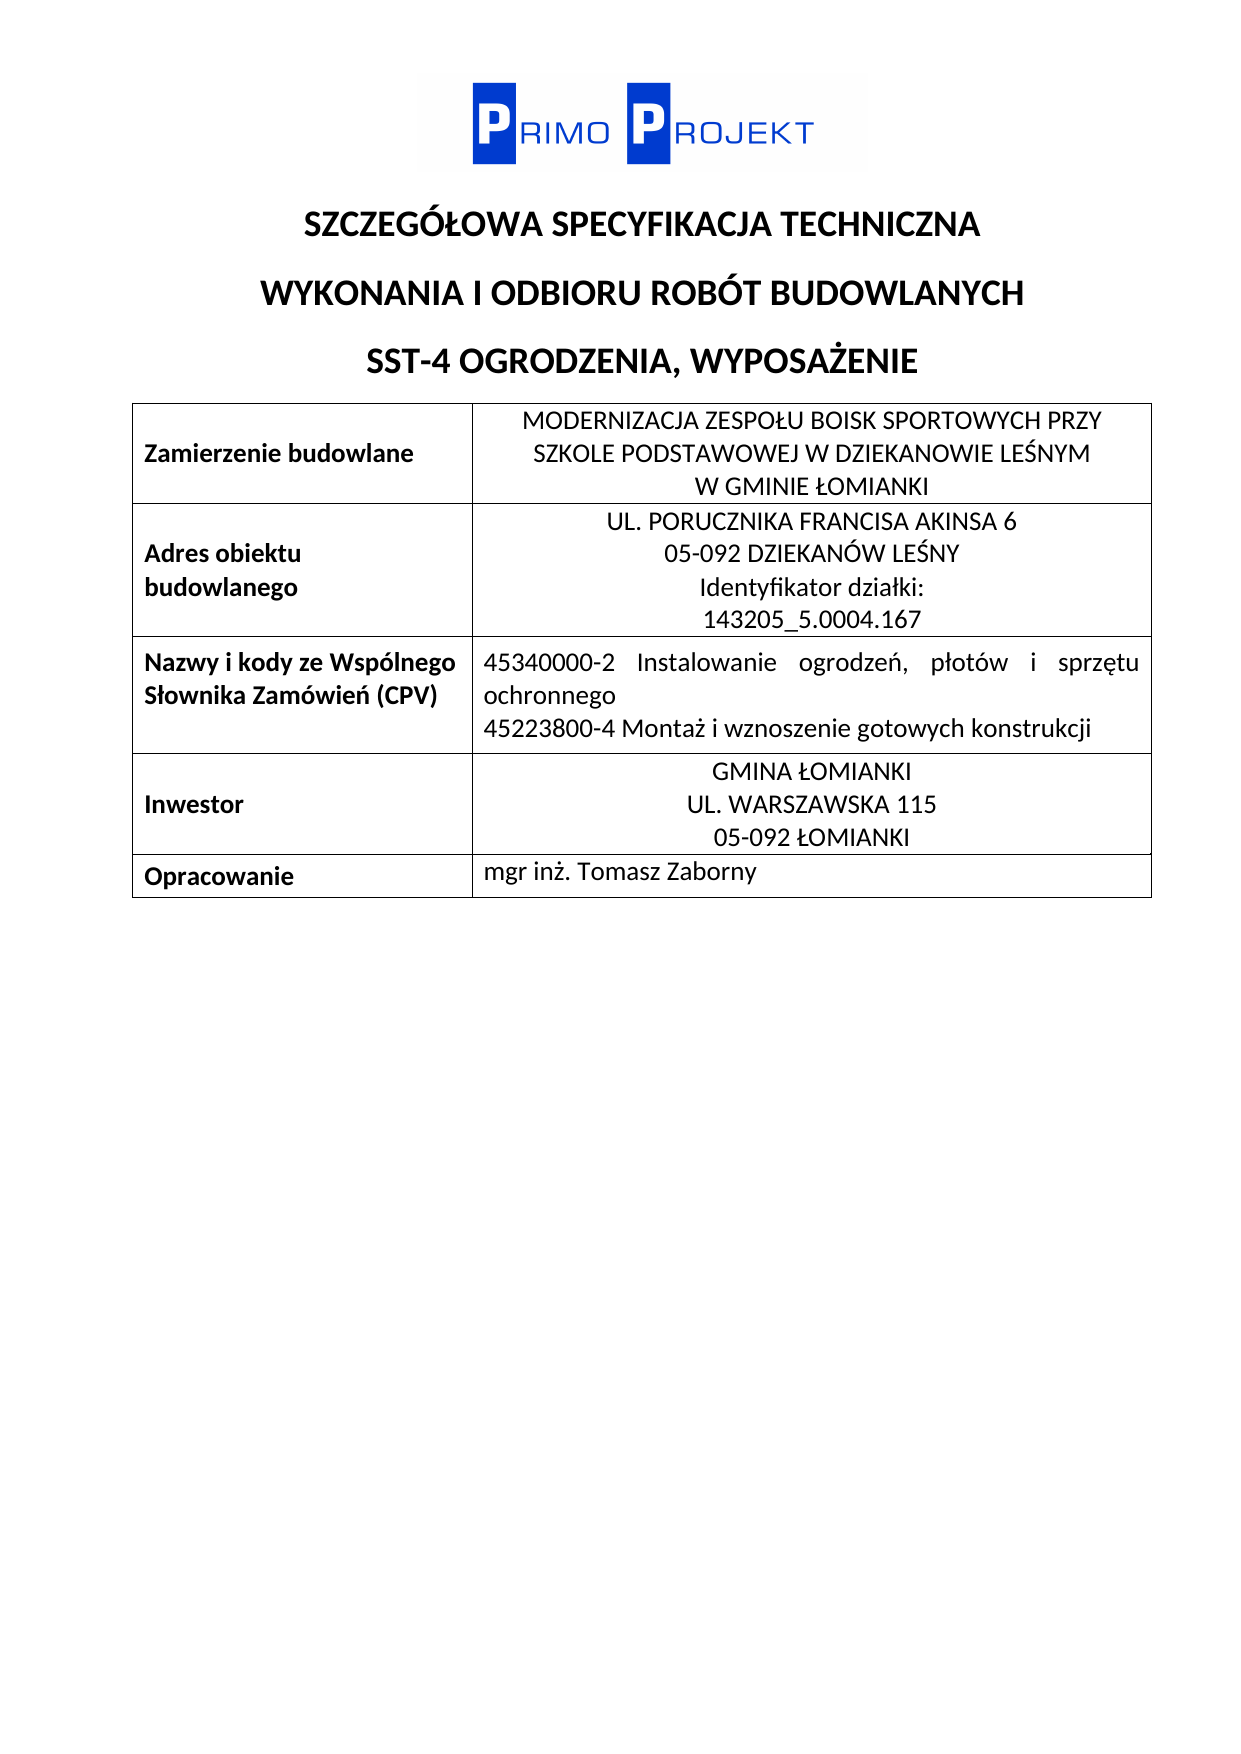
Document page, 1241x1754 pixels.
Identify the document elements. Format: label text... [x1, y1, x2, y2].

table_cell Inwestor [133, 754, 472, 853]
table_cell Nazwy i kody ze Wspólnego Słownika Zamówień (CPV) [133, 637, 472, 753]
picture [416, 73, 868, 172]
text SZCZEGÓŁOWA SPECYFIKACJA TECHNICZNA [148, 200, 1137, 246]
table_cell Adres obiektu budowlanego [133, 504, 472, 636]
text WYKONANIA I ODBIORU ROBÓT BUDOWLANYCH [148, 268, 1137, 314]
table_cell UL. PORUCZNIKA FRANCISA AKINSA 6 05-092 DZIEKANÓW LEŚNY Identyfikator działki: 143205_5.0004.167 [473, 504, 1151, 636]
table_cell 45340000-2 Instalowanie ogrodzeń, płotów i sprzętu ochronnego 45223800-4 Montaż i wznoszenie gotowych konstrukcji [473, 637, 1151, 753]
table_header Zamierzenie budowlane [133, 404, 472, 503]
table_header MODERNIZACJA ZESPOŁU BOISK SPORTOWYCH PRZY SZKOLE PODSTAWOWEJ W DZIEKANOWIE LEŚNYM W GMINIE ŁOMIANKI [473, 404, 1151, 503]
table_cell GMINA ŁOMIANKI UL. WARSZAWSKA 115 05-092 ŁOMIANKI [473, 754, 1151, 853]
table_cell mgr inż. Tomasz Zaborny [473, 855, 1151, 897]
subtitle SST-4 OGRODZENIA, WYPOSAŻENIE [148, 337, 1137, 383]
table_cell Opracowanie [133, 855, 472, 897]
